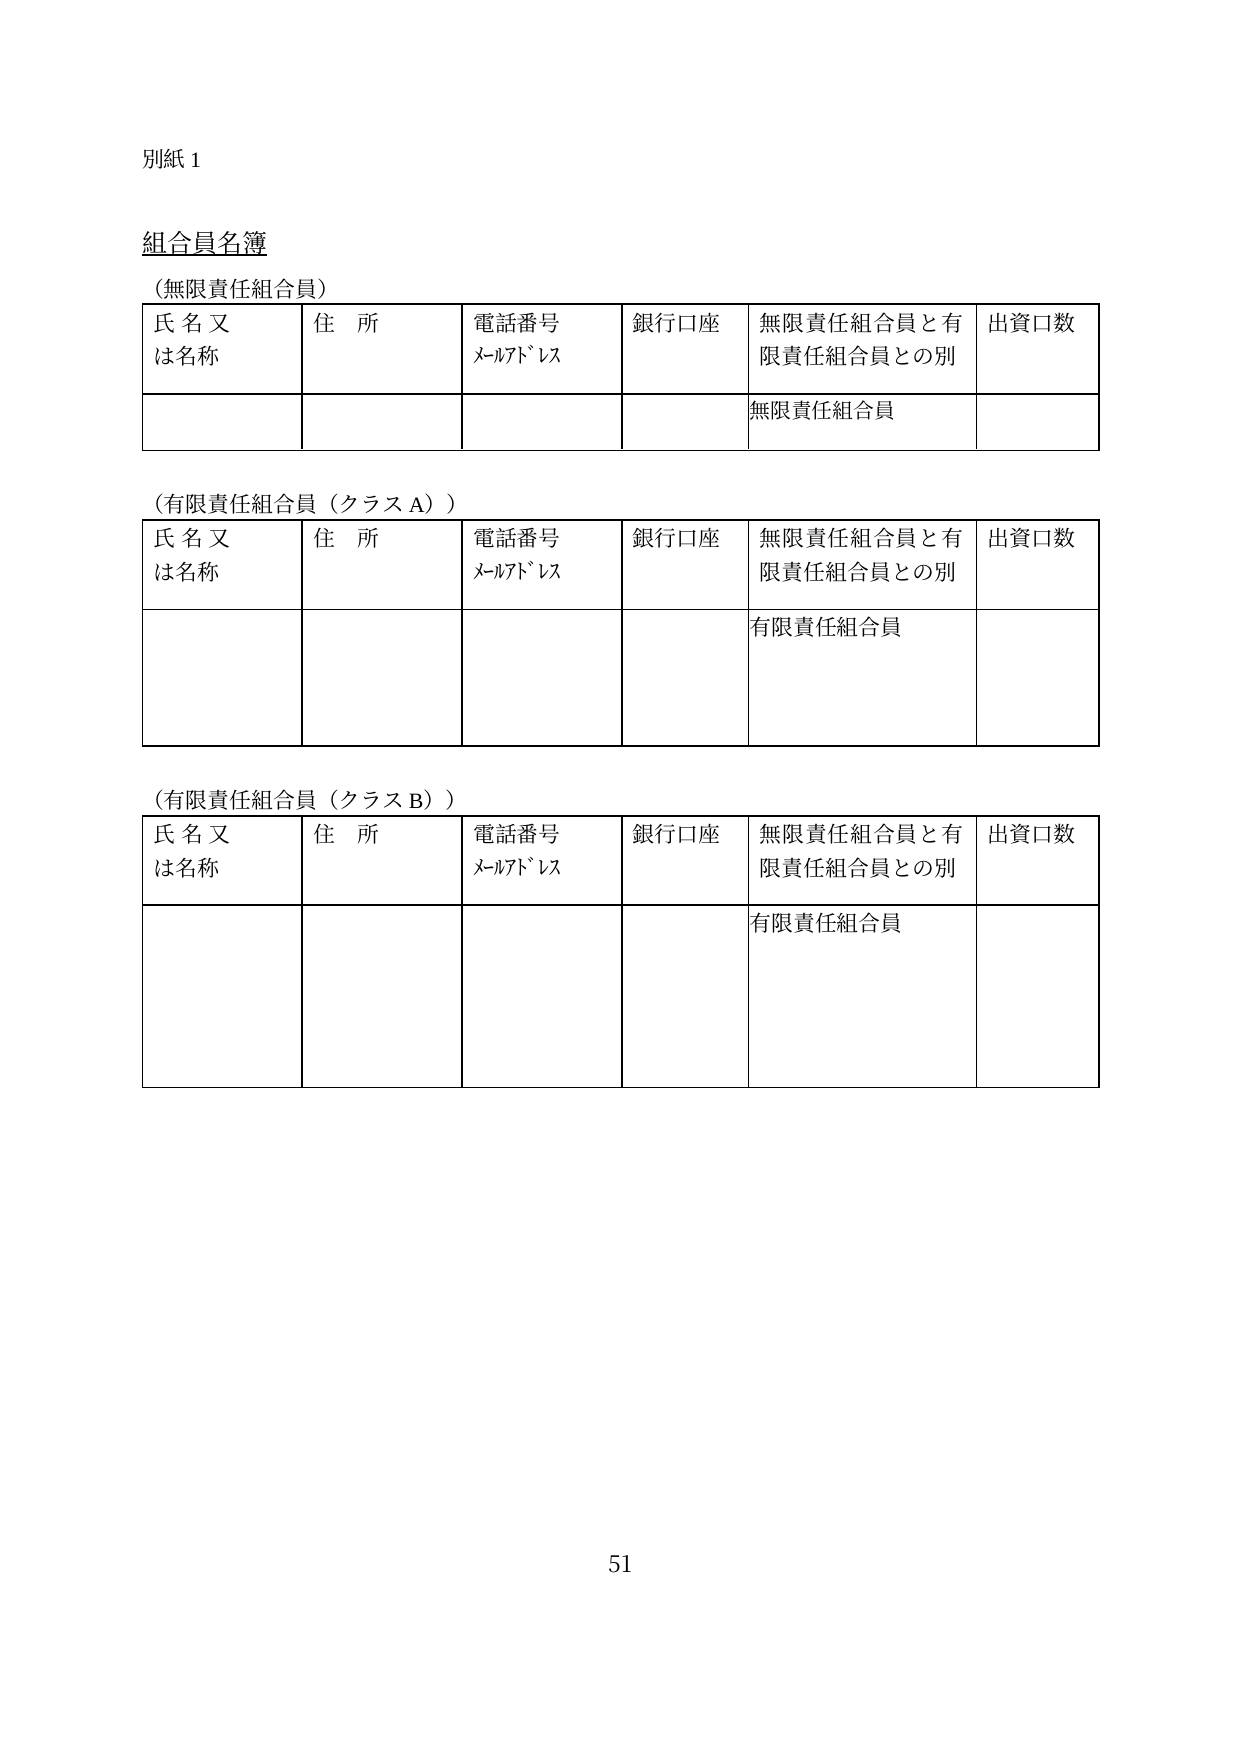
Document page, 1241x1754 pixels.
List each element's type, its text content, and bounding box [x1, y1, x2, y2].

table_header 無限責任組合員と有限責任組合員との別 [749, 305, 976, 393]
text 別紙1 [142, 142, 1064, 173]
table_header 電話番号 ﾒｰﾙｱﾄﾞﾚｽ [463, 817, 621, 904]
table_header 銀行口座 [623, 817, 748, 904]
table_header 氏名又は名称 [143, 305, 301, 393]
table_header 住 所 [303, 521, 461, 608]
table_cell 有限責任組合員 [749, 906, 976, 1087]
table_header 電話番号 ﾒｰﾙｱﾄﾞﾚｽ [463, 521, 621, 608]
table_header 無限責任組合員と有限責任組合員との別 [749, 521, 976, 608]
table_cell [143, 906, 301, 1087]
table_cell [303, 395, 461, 449]
table_header 出資口数 [977, 817, 1098, 904]
table_header 電話番号 ﾒｰﾙｱﾄﾞﾚｽ [463, 305, 621, 393]
table_header 銀行口座 [623, 521, 748, 608]
table_header 銀行口座 [623, 305, 748, 393]
table_header 住 所 [303, 305, 461, 393]
table_cell [143, 395, 301, 449]
table_header 出資口数 [977, 521, 1098, 608]
text 組合員名簿 [142, 223, 1098, 259]
text （有限責任組合員（クラスA）） [142, 488, 1098, 519]
table_cell [623, 610, 748, 745]
table_cell [143, 610, 301, 745]
table_cell [303, 610, 461, 745]
text （無限責任組合員） [142, 272, 1098, 303]
table_header 氏名又は名称 [143, 817, 301, 904]
table_cell 無限責任組合員 [749, 395, 976, 449]
table_cell [977, 906, 1098, 1087]
table_cell [463, 610, 621, 745]
table_header 住 所 [303, 817, 461, 904]
table_cell [977, 395, 1098, 449]
table_cell [623, 395, 748, 449]
table_cell [463, 906, 621, 1087]
table_header 出資口数 [977, 305, 1098, 393]
table_cell [463, 395, 621, 449]
table_header 氏名又は名称 [143, 521, 301, 608]
table_cell 有限責任組合員 [749, 610, 976, 745]
table_cell [303, 906, 461, 1087]
table_header 無限責任組合員と有限責任組合員との別 [749, 817, 976, 904]
table_cell [977, 610, 1098, 745]
text （有限責任組合員（クラスB）） [142, 783, 1098, 815]
table_cell [623, 906, 748, 1087]
